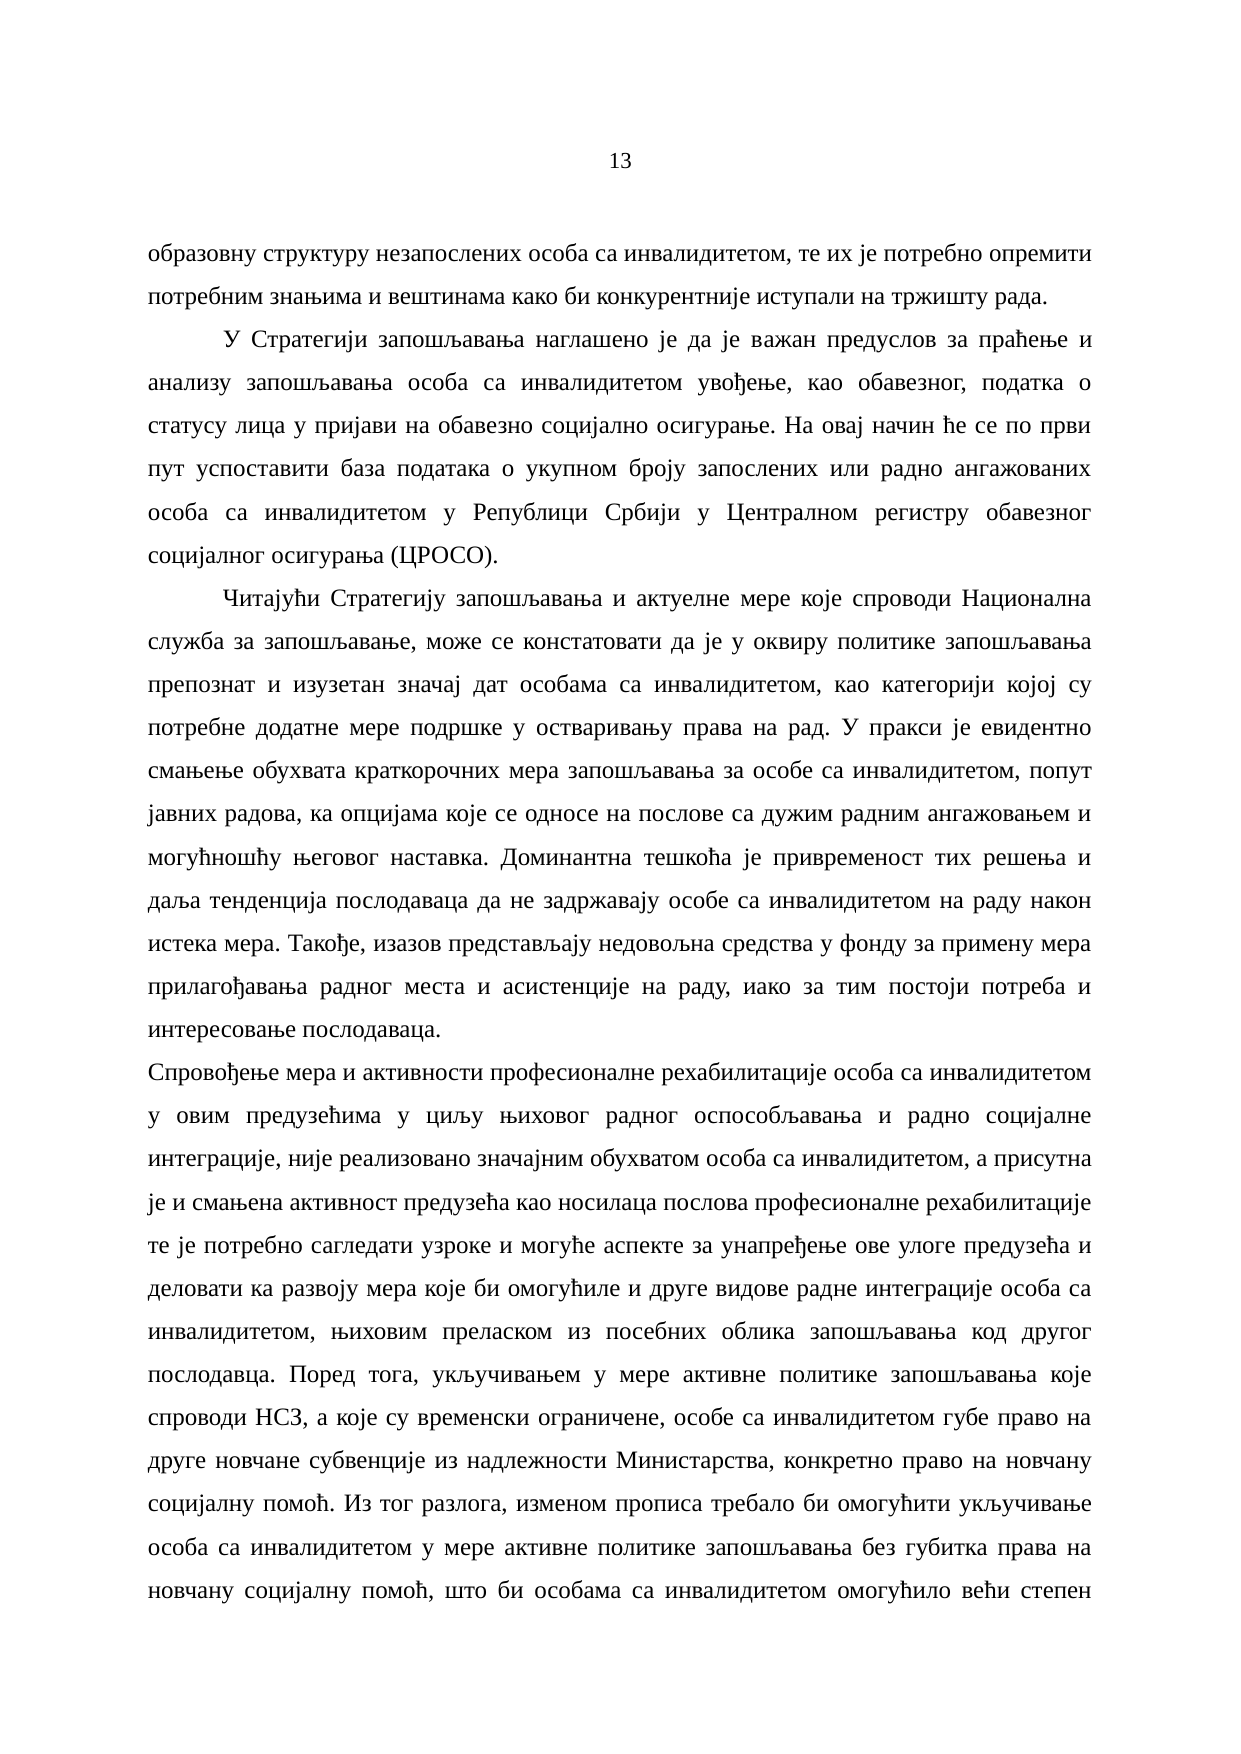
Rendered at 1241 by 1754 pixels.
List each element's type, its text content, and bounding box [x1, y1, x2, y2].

text Читајући Стратегију запошљавања и актуелне мере које спроводи Национална служба за запошљавање, може се констатовати да је у оквиру политике запошљавања препознат и изузетан значај дат особама са инвалидитетом, као категорији којој су потребне додатне мере подршке у остваривању права на рад. У пракси је евидентно смањење обухвата краткорочних мера запошљавања за особе са инвалидитетом, попут јавних радова, ка опцијама које се односе на послове са дужим радним ангажовањем и могућношћу његовог наставка. Доминантна тешкоћа је привременост тих решења и даља тенденција послодаваца да не задржавају особе са инвалидитетом на раду након истека мера. Такође, изазов представљају недовољна средства у фонду за примену мера прилагођавања радног места и асистенције на раду, иако за тим постоји потреба и интересовање послодаваца. [148, 583, 1093, 1043]
text У Стратегији запошљавања наглашено је да је важан предуслов за праћење и анализу запошљавања особа са инвалидитетом увођење, као обавезног, податка о статусу лица у пријави на обавезно социјално осигурање. На овај начин ће се по први пут успоставити база података о укупном броју запослених или радно ангажованих особа са инвалидитетом у Републици Србији у Централном регистру обавезног социјалног осигурања (ЦРОСО). [148, 324, 1093, 568]
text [148, 238, 1093, 310]
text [148, 1057, 1093, 1603]
